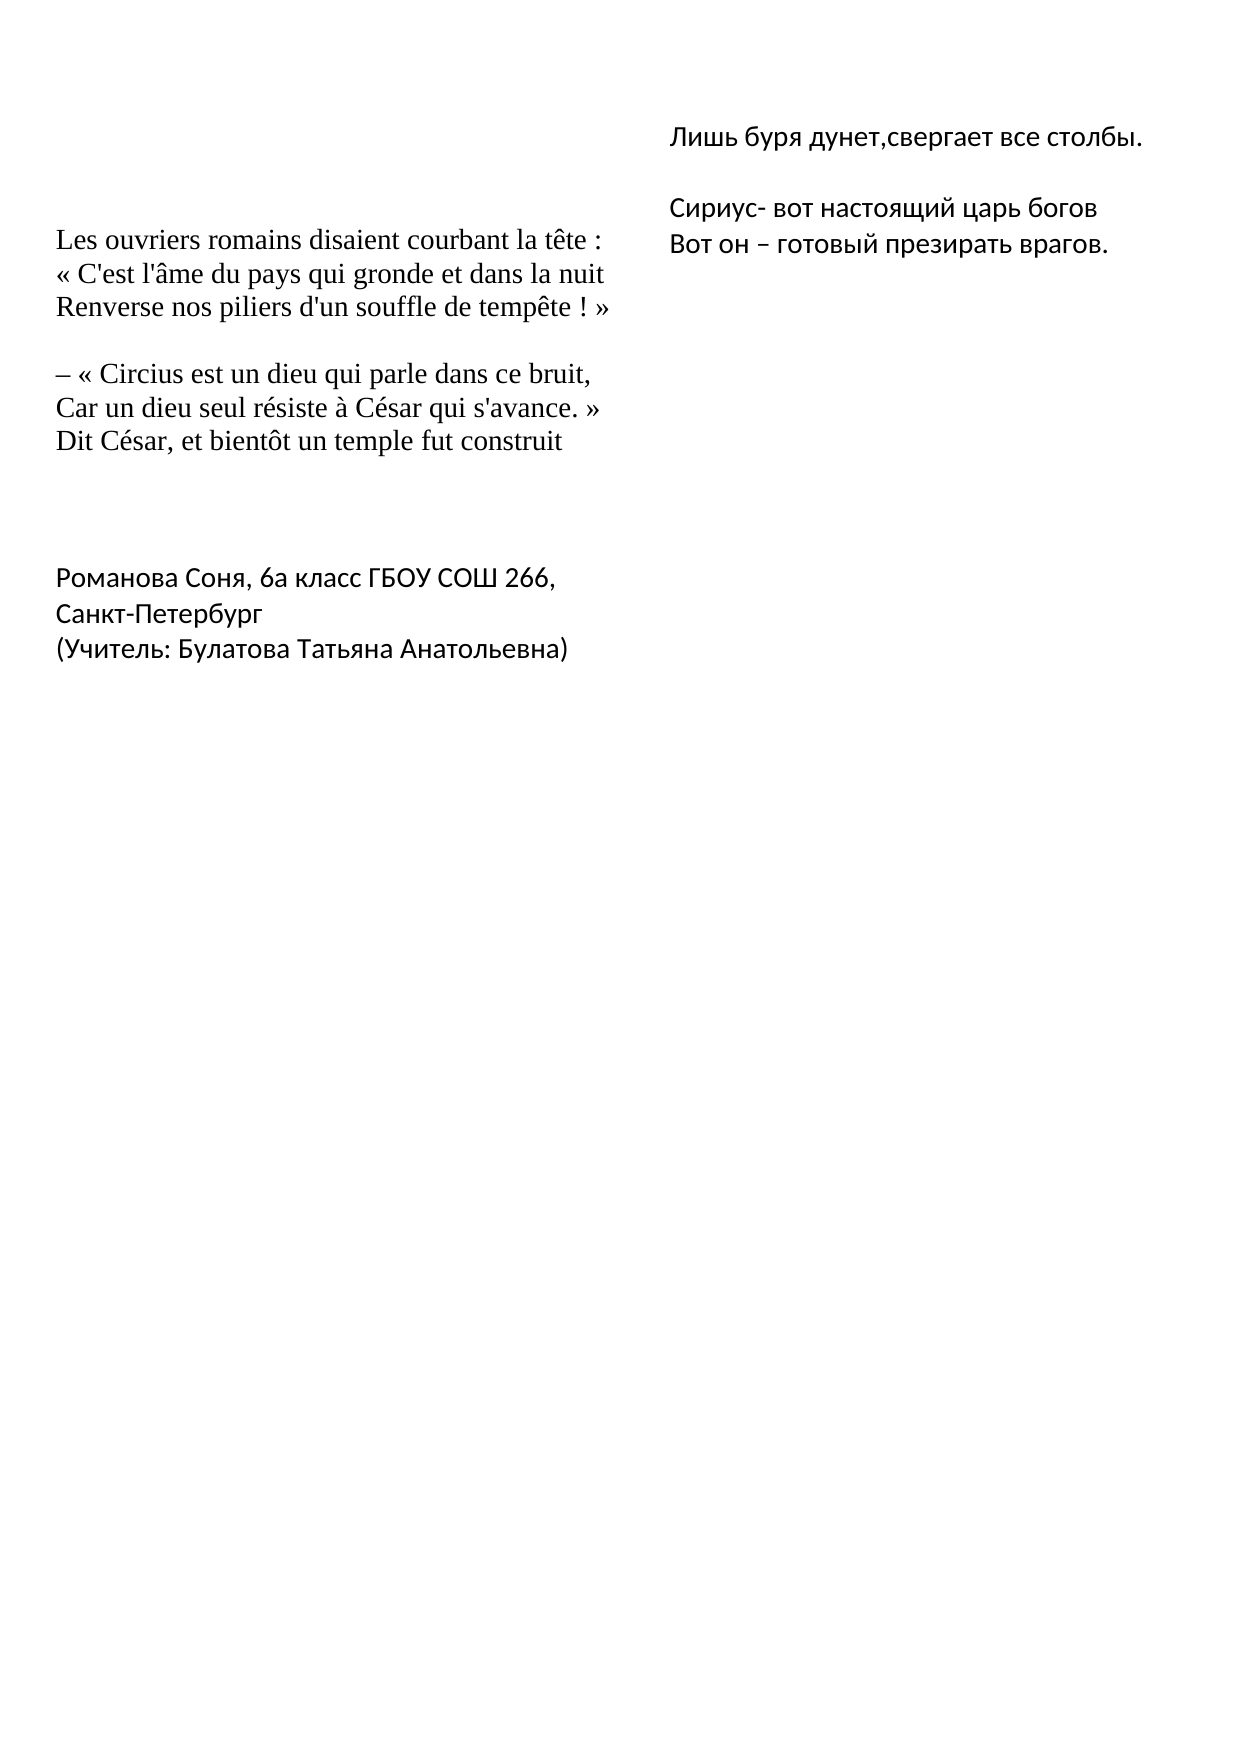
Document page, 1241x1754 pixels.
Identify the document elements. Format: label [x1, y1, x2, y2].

table_header [44, 118, 658, 816]
table_header [659, 118, 1190, 816]
